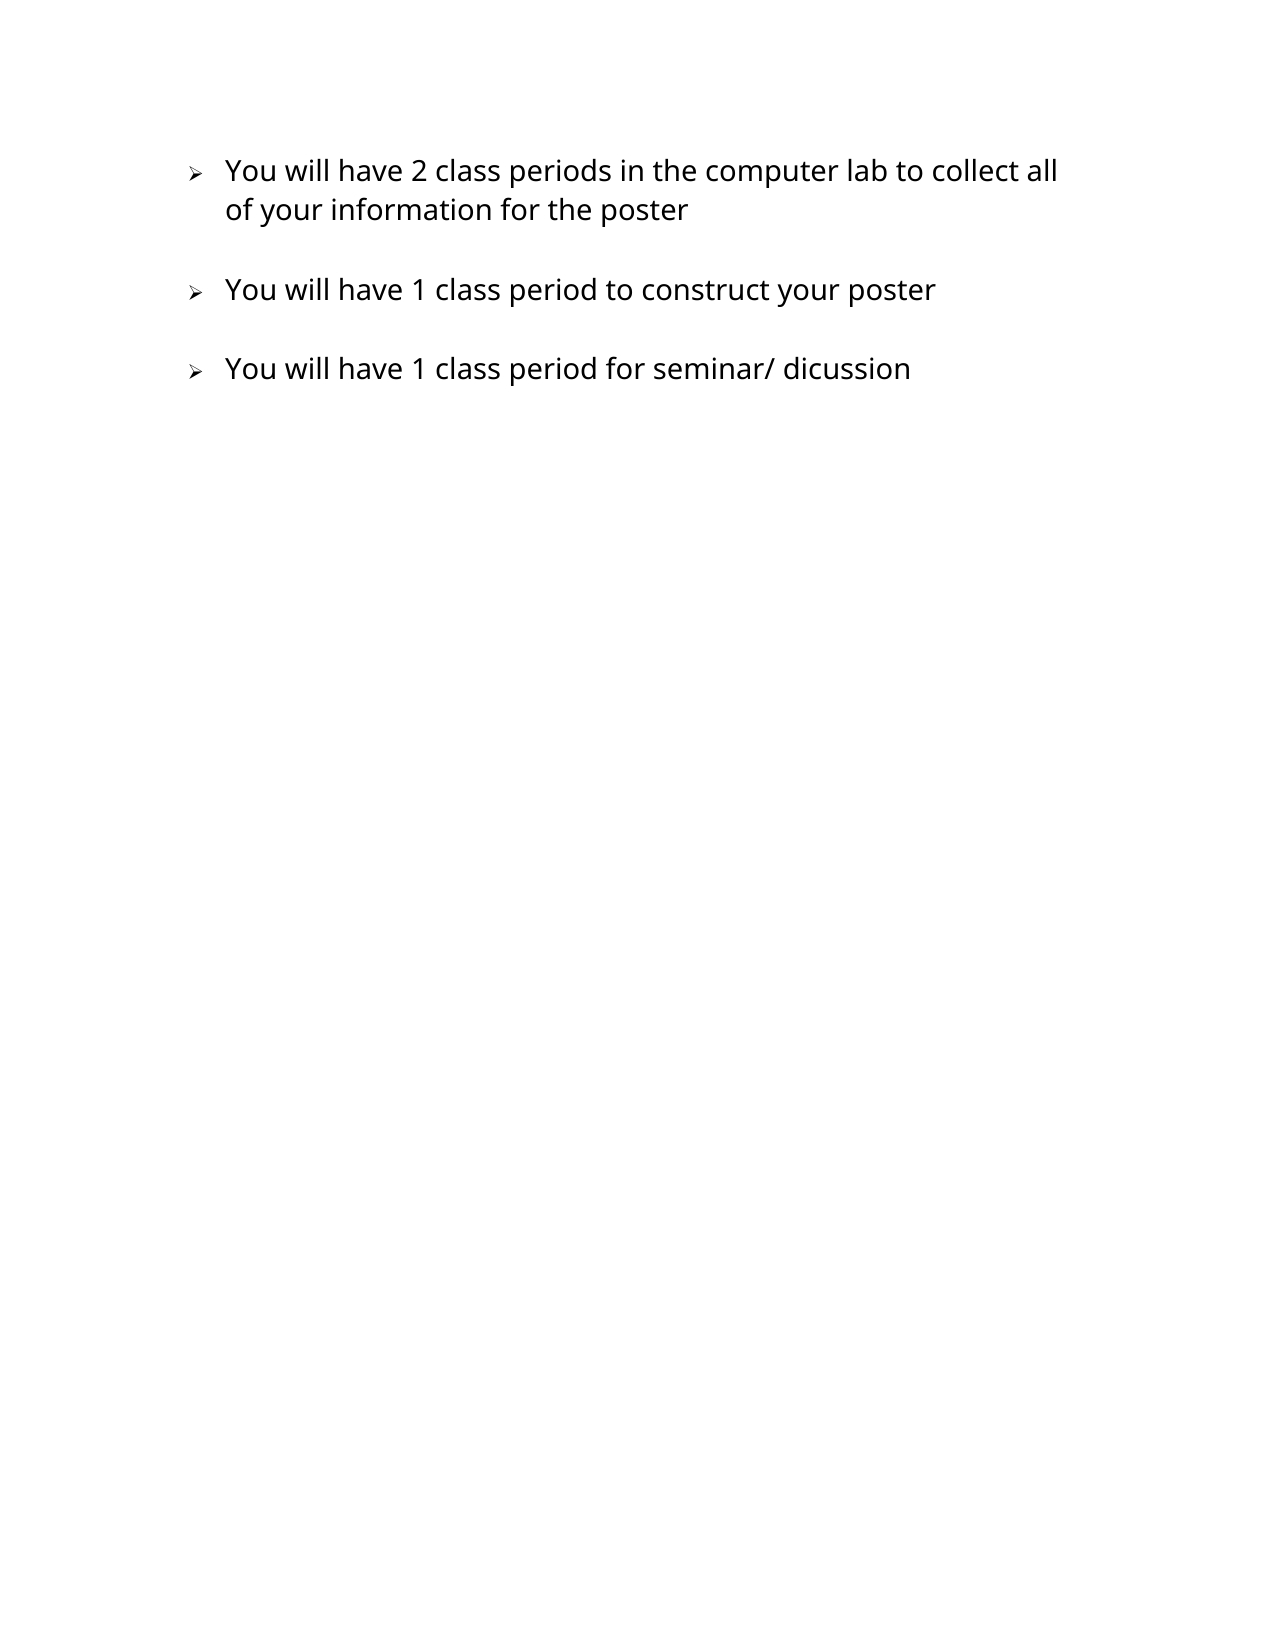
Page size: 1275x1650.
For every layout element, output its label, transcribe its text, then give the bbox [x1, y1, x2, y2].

list You will have 1 class period for seminar/ dicussion [187, 348, 1087, 388]
list You will have 2 class periods in the computer lab to collect all of your information for the poster [187, 150, 1087, 229]
list You will have 1 class period to construct your poster [187, 269, 1087, 309]
